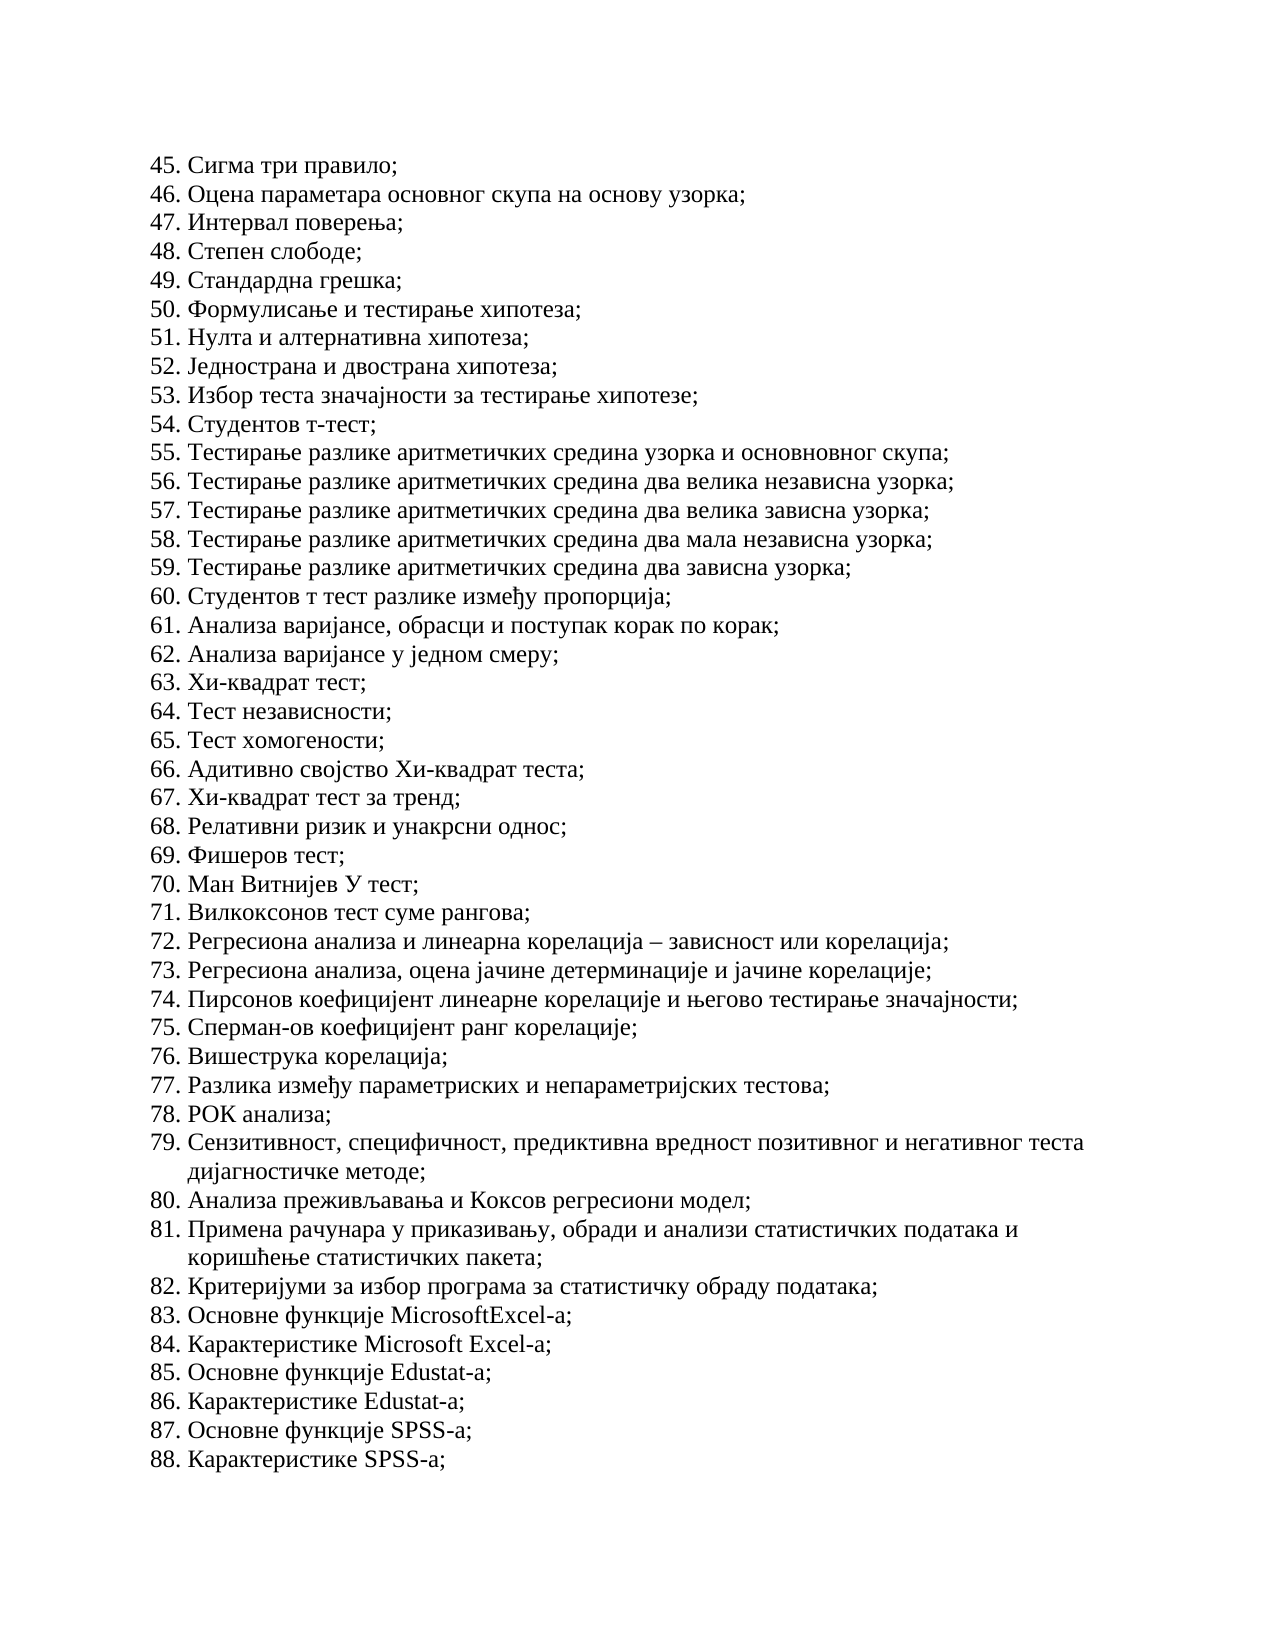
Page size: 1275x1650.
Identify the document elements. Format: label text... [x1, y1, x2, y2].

list Формулисање и тестирање хипотеза; [150, 294, 1125, 322]
list Тестирање разлике аритметичких средина два мала независна узорка; [150, 524, 1125, 552]
list Основне функције SPSS-а; [150, 1415, 1125, 1444]
list Сигма три правило; [150, 150, 1125, 179]
list Анализа преживљавања и Коксов регресиони модел; [150, 1185, 1125, 1214]
list Тестирање разлике аритметичких средина два велика зависна узорка; [150, 495, 1125, 524]
list Анализа варијансе, обрасци и поступак корак по корак; [150, 610, 1125, 639]
list Вишеструка корелација; [150, 1041, 1125, 1070]
list Оцена параметара основног скупа на основу узорка; [150, 179, 1125, 207]
list Фишеров тест; [150, 840, 1125, 869]
list Критеријуми за избор програма за статистичку обраду података; [150, 1271, 1125, 1300]
list Тест независности; [150, 696, 1125, 725]
list Карактеристике SPSS-а; [150, 1444, 1125, 1472]
list Студентов т тест разлике између пропорција; [150, 581, 1125, 610]
list Примена рачунара у приказивању, обради и анализи статистичких података и коришћење статистичких пакета; [150, 1214, 1125, 1271]
list Пирсонов коефицијент линеарне корелације и његово тестирање значајности; [150, 984, 1125, 1012]
list Интервал поверења; [150, 207, 1125, 236]
list Избор теста значајности за тестирање хипотезе; [150, 380, 1125, 409]
list Основне функције MicrosoftExcel-а; [150, 1300, 1125, 1329]
list Нулта и алтернативна хипотеза; [150, 322, 1125, 351]
list Хи-квадрат тест; [150, 667, 1125, 696]
list Сензитивност, специфичност, предиктивна вредност позитивног и негативног теста дијагностичке методе; [150, 1127, 1125, 1185]
list Карактеристике Microsoft Excel-а; [150, 1329, 1125, 1357]
list Једнострана и двострана хипотеза; [150, 351, 1125, 380]
list Основне функције Еdustat-а; [150, 1357, 1125, 1386]
list Карактеристике Еdustat-а; [150, 1386, 1125, 1415]
list Тестирање разлике аритметичких средина узорка и основновног скупа; [150, 437, 1125, 466]
list Студентов т-тест; [150, 409, 1125, 437]
list Регресиона анализа, оцена јачине детерминације и јачине корелације; [150, 955, 1125, 984]
list Анализа варијансе у једном смеру; [150, 639, 1125, 667]
list Разлика између параметриских и непараметријских тестова; [150, 1070, 1125, 1099]
list Степен слободе; [150, 236, 1125, 265]
list Хи-квадрат тест за тренд; [150, 782, 1125, 811]
list Стандардна грешка; [150, 265, 1125, 294]
list Тестирање разлике аритметичких средина два зависна узорка; [150, 552, 1125, 581]
list Вилкоксонов тест суме рангова; [150, 897, 1125, 926]
list Релативни ризик и унакрсни однос; [150, 811, 1125, 840]
list Ман Витнијев У тест; [150, 869, 1125, 897]
list Сперман-ов коефицијент ранг корелације; [150, 1012, 1125, 1041]
list Регресиона анализа и линеарна корелација – зависност или корелација; [150, 926, 1125, 955]
list Тестирање разлике аритметичких средина два велика независна узорка; [150, 466, 1125, 495]
list Адитивно својство Хи-квадрат теста; [150, 754, 1125, 782]
list Тест хомогености; [150, 725, 1125, 754]
list РОК анализа; [150, 1099, 1125, 1127]
